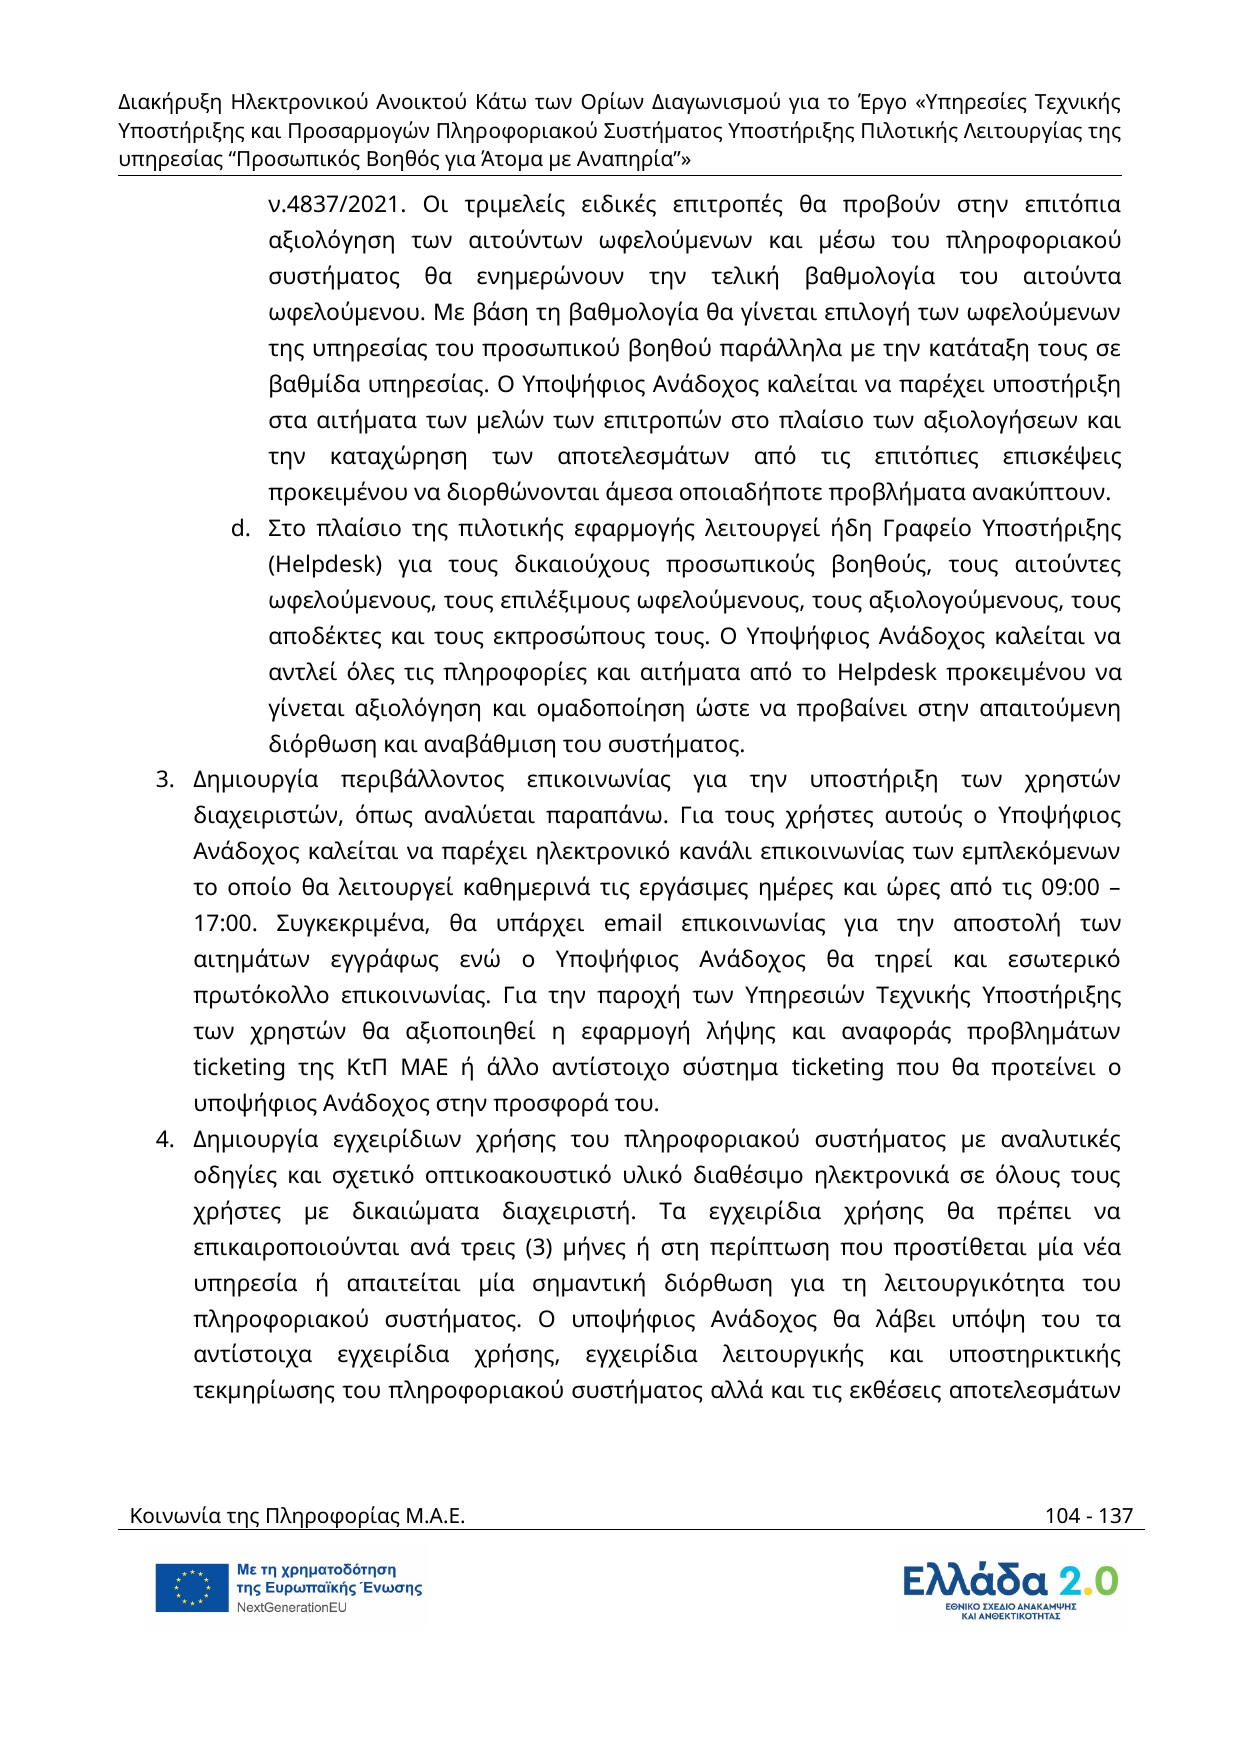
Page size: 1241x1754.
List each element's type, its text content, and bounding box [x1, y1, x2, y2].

list Στο πλαίσιο της πιλοτικής εφαρμογής λειτουργεί ήδη Γραφείο Υποστήριξης (Helpdesk) για τους δικαιούχους προσωπικούς βοηθούς, τους αιτούντες ωφελούμενους, τους επιλέξιμους ωφελούμενους, τους αξιολογούμενους, τους αποδέκτες και τους εκπροσώπους τους. Ο Υποψήφιος Ανάδοχος καλείται να αντλεί όλες τις πληροφορίες και αιτήματα από το Helpdesk προκειμένου να γίνεται αξιολόγηση και ομαδοποίηση ώστε να προβαίνει στην απαιτούμενη διόρθωση και αναβάθμιση του συστήματος. [231, 512, 1122, 759]
list Δημιουργία περιβάλλοντος επικοινωνίας για την υποστήριξη των χρηστών διαχειριστών, όπως αναλύεται παραπάνω. Για τους χρήστες αυτούς ο Υποψήφιος Ανάδοχος καλείται να παρέχει ηλεκτρονικό κανάλι επικοινωνίας των εμπλεκόμενων το οποίο θα λειτουργεί καθημερινά τις εργάσιμες ημέρες και ώρες από τις 09:00 – 17:00. Συγκεκριμένα, θα υπάρχει email επικοινωνίας για την αποστολή των αιτημάτων εγγράφως ενώ ο Υποψήφιος Ανάδοχος θα τηρεί και εσωτερικό πρωτόκολλο επικοινωνίας. Για την παροχή των Υπηρεσιών Τεχνικής Υποστήριξης των χρηστών θα αξιοποιηθεί η εφαρμογή λήψης και αναφοράς προβλημάτων ticketing της ΚτΠ ΜΑΕ ή άλλο αντίστοιχο σύστημα ticketing που θα προτείνει ο υποψήφιος Ανάδοχος στην προσφορά του. [156, 763, 1122, 1118]
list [156, 1123, 1122, 1406]
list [231, 188, 1122, 507]
